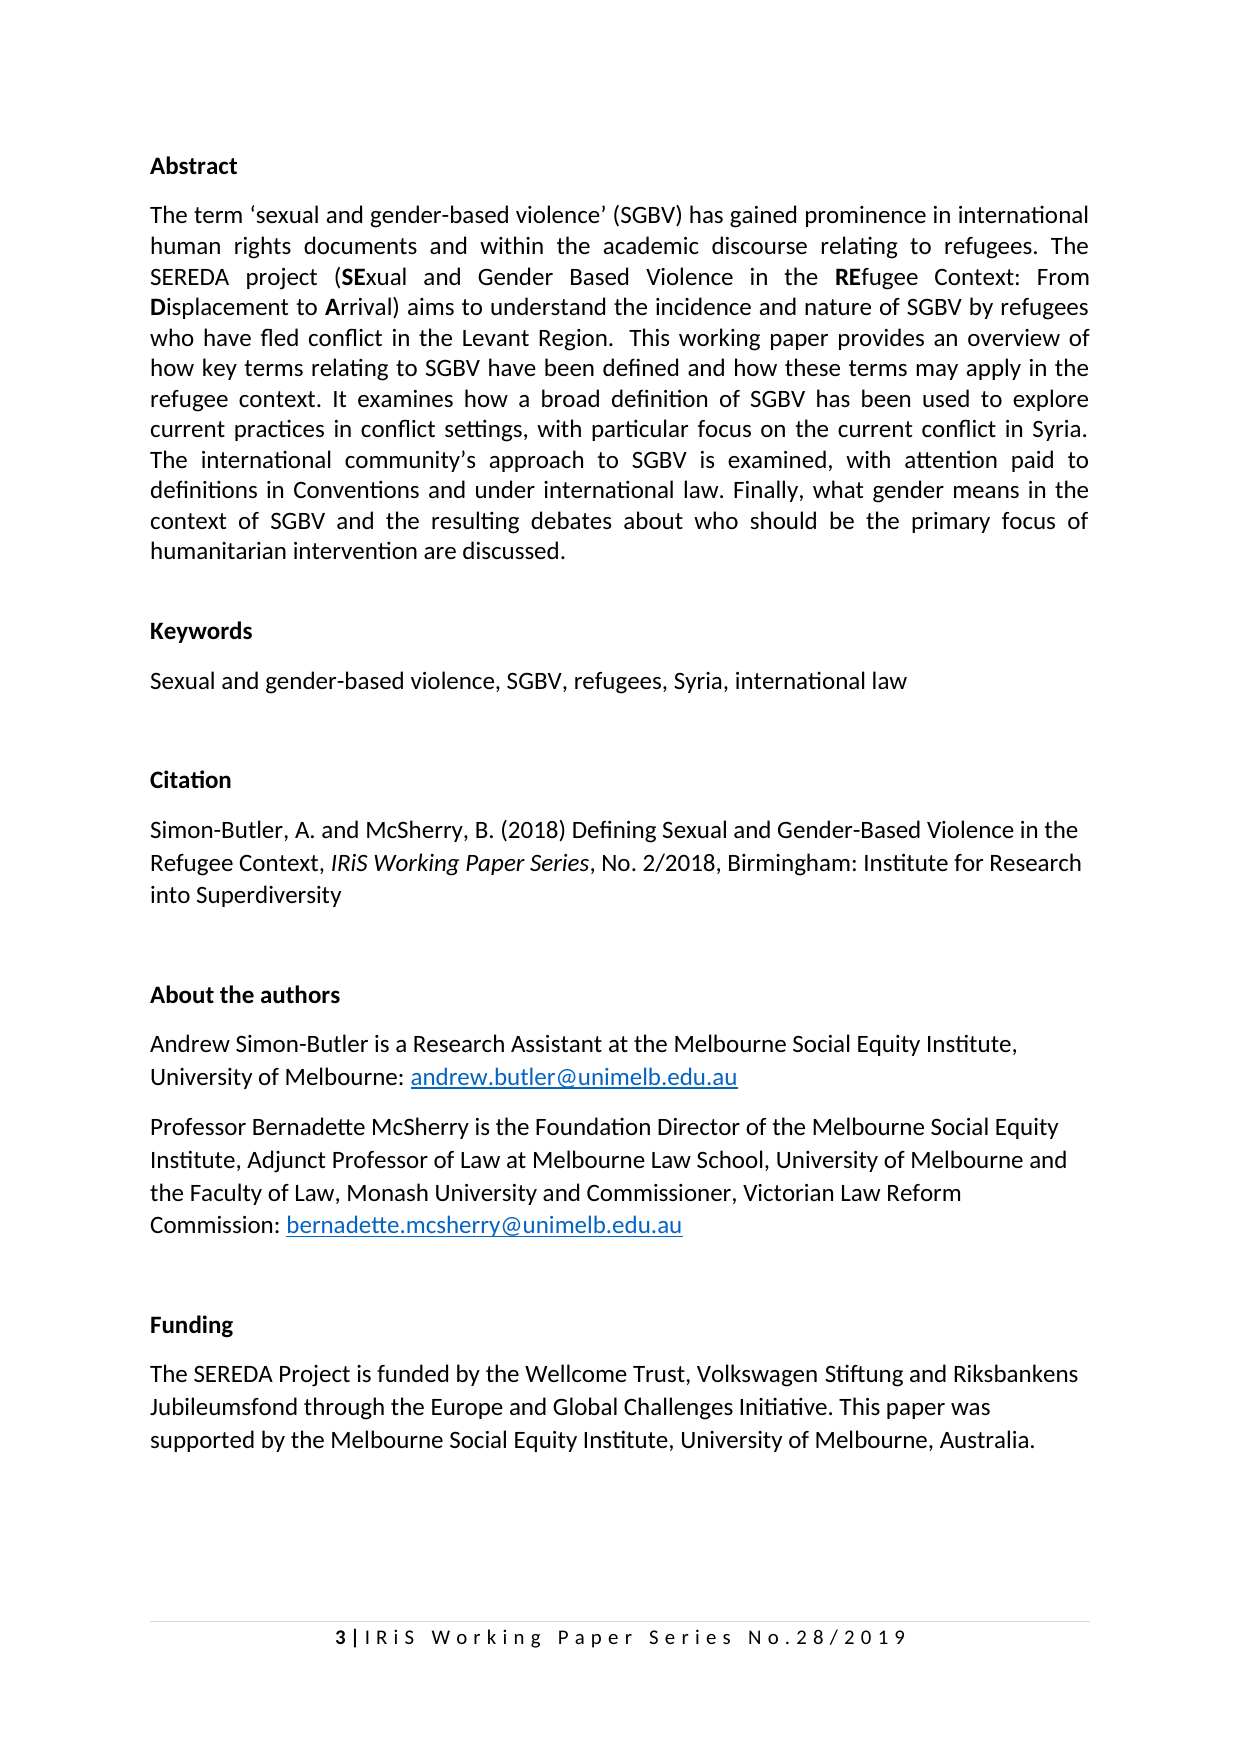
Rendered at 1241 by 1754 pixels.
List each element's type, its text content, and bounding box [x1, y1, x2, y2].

text Simon-Butler, A. and McSherry, B. (2018) Defining Sexual and Gender-Based Violence in the Refugee Context, IRiS Working Paper Series, No. 2/2018, Birmingham: Institute for Research into Superdiversity [150, 814, 1090, 910]
text About the authors [150, 979, 1090, 1009]
text Funding [150, 1309, 1090, 1339]
text Professor Bernadette McSherry is the Foundation Director of the Melbourne Social Equity Institute, Adjunct Professor of Law at Melbourne Law School, University of Melbourne and the Faculty of Law, Monash University and Commissioner, Victorian Law Reform Commission: bernadette.mcsherry@unimelb.edu.au [150, 1111, 1090, 1240]
text Sexual and gender-based violence, SGBV, refugees, Syria, international law [150, 665, 1090, 696]
text Abstract [150, 150, 1090, 181]
text The term ‘sexual and gender-based violence’ (SGBV) has gained prominence in international human rights documents and within the academic discourse relating to refugees. The SEREDA project (SExual and Gender Based Violence in the REfugee Context: From Displacement to Arrival) aims to understand the incidence and nature of SGBV by refugees who have fled conflict in the Levant Region. This working paper provides an overview of how key terms relating to SGBV have been defined and how these terms may apply in the refugee context. It examines how a broad definition of SGBV has been used to explore current practices in conflict settings, with particular focus on the current conflict in Syria. The international community’s approach to SGBV is examined, with attention paid to definitions in Conventions and under international law. Finally, what gender means in the context of SGBV and the resulting debates about who should be the primary focus of humanitarian intervention are discussed. [150, 199, 1090, 566]
text Keywords [150, 615, 1090, 646]
text Andrew Simon-Butler is a Research Assistant at the Melbourne Social Equity Institute, University of Melbourne: andrew.butler@unimelb.edu.au [150, 1028, 1090, 1092]
text Citation [150, 764, 1090, 795]
text The SEREDA Project is funded by the Wellcome Trust, Volkswagen Stiftung and Riksbankens Jubileumsfond through the Europe and Global Challenges Initiative. This paper was supported by the Melbourne Social Equity Institute, University of Melbourne, Australia. [150, 1358, 1090, 1455]
